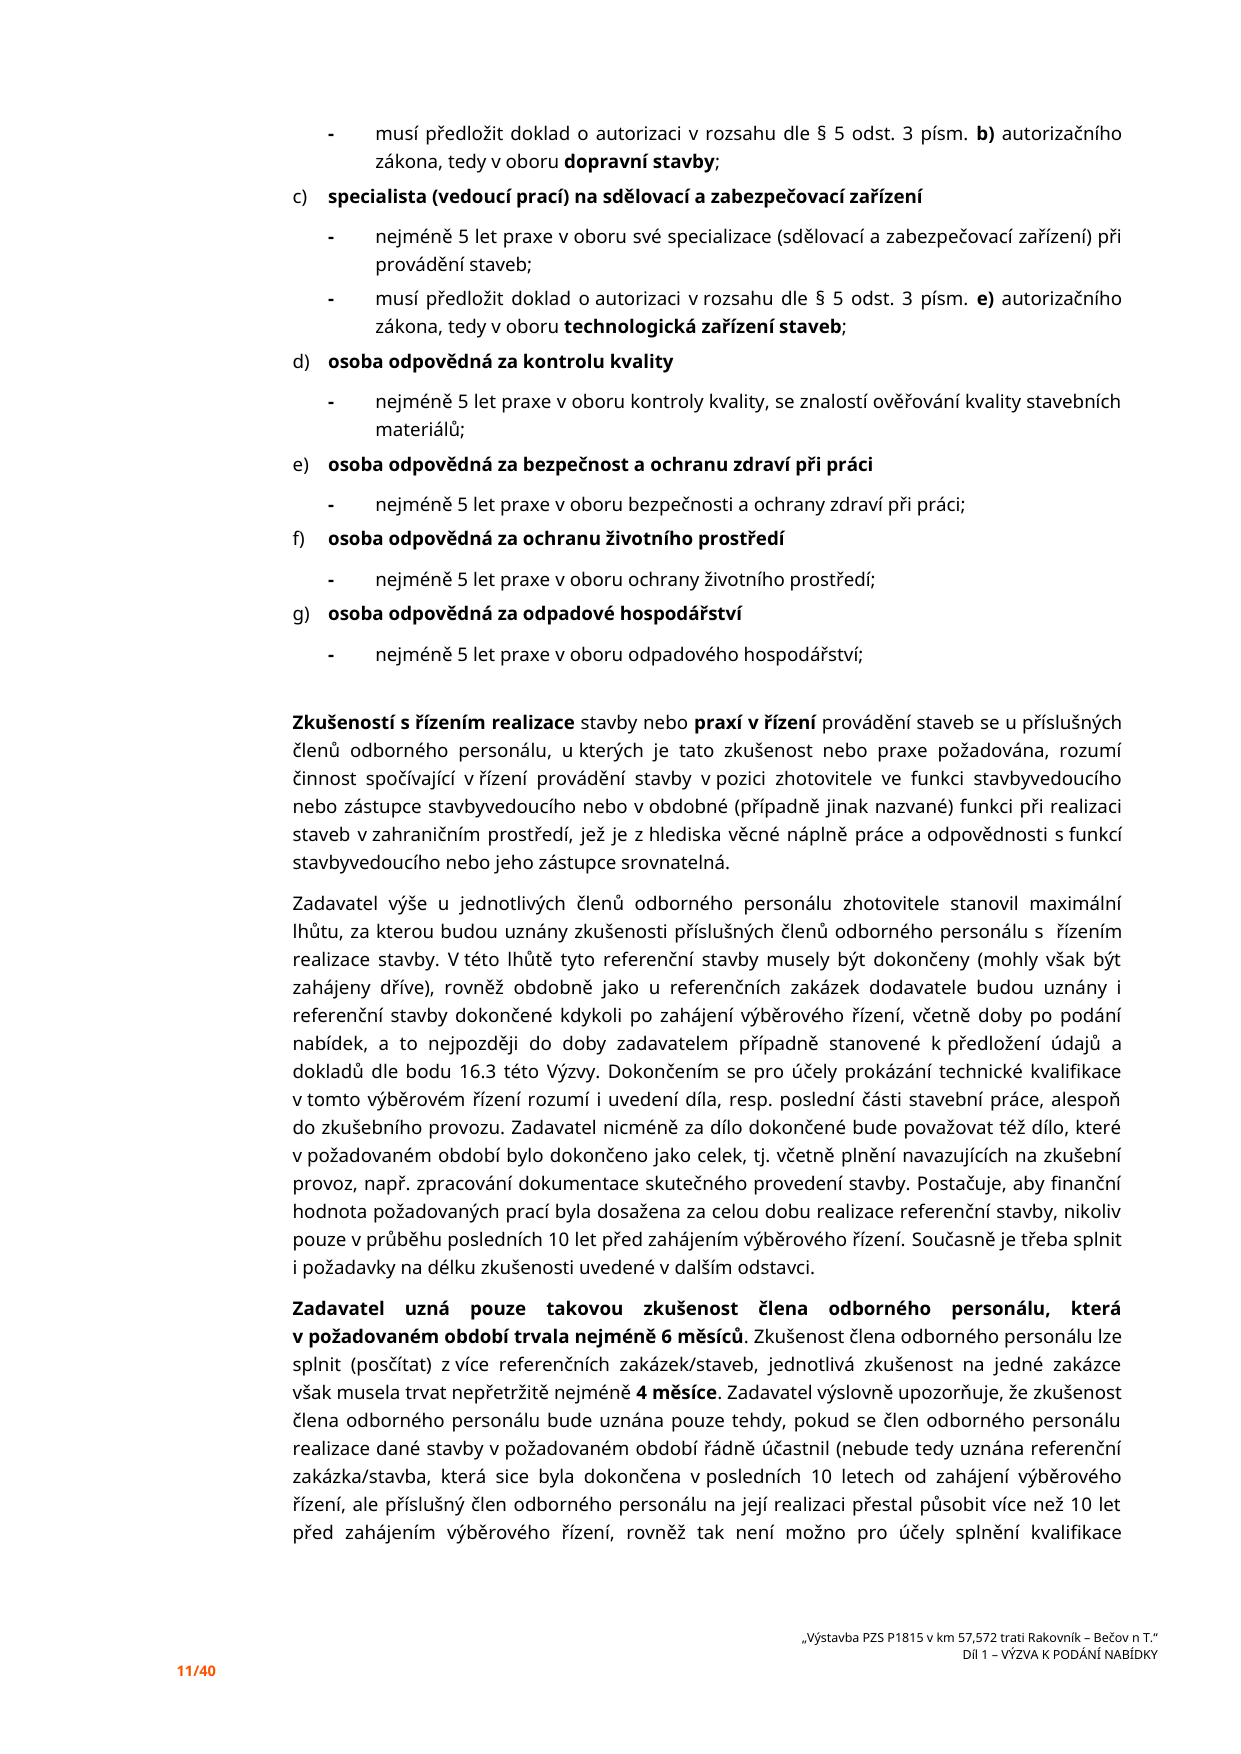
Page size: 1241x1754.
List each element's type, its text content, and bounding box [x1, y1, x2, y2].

text nejméně 5 let praxe v oboru kontroly kvality, se znalostí ověřování kvality stavebních materiálů; [328, 388, 1122, 442]
text nejméně 5 let praxe v oboru odpadového hospodářství; [328, 641, 1122, 666]
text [292, 1295, 1122, 1544]
text musí předložit doklad o autorizaci v rozsahu dle § 5 odst. 3 písm. b) autorizačního zákona, tedy v oboru dopravní stavby; [328, 121, 1122, 174]
text osoba odpovědná za kontrolu kvality [292, 348, 1122, 373]
text osoba odpovědná za odpadové hospodářství [292, 600, 1122, 626]
text specialista (vedoucí prací) na sdělovací a zabezpečovací zařízení [292, 183, 1122, 208]
text nejméně 5 let praxe v oboru své specializace (sdělovací a zabezpečovací zařízení) při provádění staveb; [328, 223, 1122, 277]
text Zadavatel výše u jednotlivých členů odborného personálu zhotovitele stanovil maximální lhůtu, za kterou budou uznány zkušenosti příslušných členů odborného personálu s řízením realizace stavby. V této lhůtě tyto referenční stavby musely být dokončeny (mohly však být zahájeny dříve), rovněž obdobně jako u referenčních zakázek dodavatele budou uznány i referenční stavby dokončené kdykoli po zahájení výběrového řízení, včetně doby po podání nabídek, a to nejpozději do doby zadavatelem případně stanovené k předložení údajů a dokladů dle bodu 16.3 této Výzvy. Dokončením se pro účely prokázání technické kvalifikace v tomto výběrovém řízení rozumí i uvedení díla, resp. poslední části stavební práce, alespoň do zkušebního provozu. Zadavatel nicméně za dílo dokončené bude považovat též dílo, které v požadovaném období bylo dokončeno jako celek, tj. včetně plnění navazujících na zkušební provoz, např. zpracování dokumentace skutečného provedení stavby. Postačuje, aby finanční hodnota požadovaných prací byla dosažena za celou dobu realizace referenční stavby, nikoliv pouze v průběhu posledních 10 let před zahájením výběrového řízení. Současně je třeba splnit i požadavky na délku zkušenosti uvedené v dalším odstavci. [292, 890, 1122, 1280]
text nejméně 5 let praxe v oboru ochrany životního prostředí; [328, 566, 1122, 592]
text osoba odpovědná za bezpečnost a ochranu zdraví při práci [292, 451, 1122, 476]
text osoba odpovědná za ochranu životního prostředí [292, 526, 1122, 551]
text musí předložit doklad o autorizaci v rozsahu dle § 5 odst. 3 písm. e) autorizačního zákona, tedy v oboru technologická zařízení staveb; [328, 286, 1122, 339]
text Zkušeností s řízením realizace stavby nebo praxí v řízení provádění staveb se u příslušných členů odborného personálu, u kterých je tato zkušenost nebo praxe požadována, rozumí činnost spočívající v řízení provádění stavby v pozici zhotovitele ve funkci stavbyvedoucího nebo zástupce stavbyvedoucího nebo v obdobné (případně jinak nazvané) funkci při realizaci staveb v zahraničním prostředí, jež je z hlediska věcné náplně práce a odpovědnosti s funkcí stavbyvedoucího nebo jeho zástupce srovnatelná. [292, 709, 1122, 875]
text nejméně 5 let praxe v oboru bezpečnosti a ochrany zdraví při práci; [328, 491, 1122, 517]
